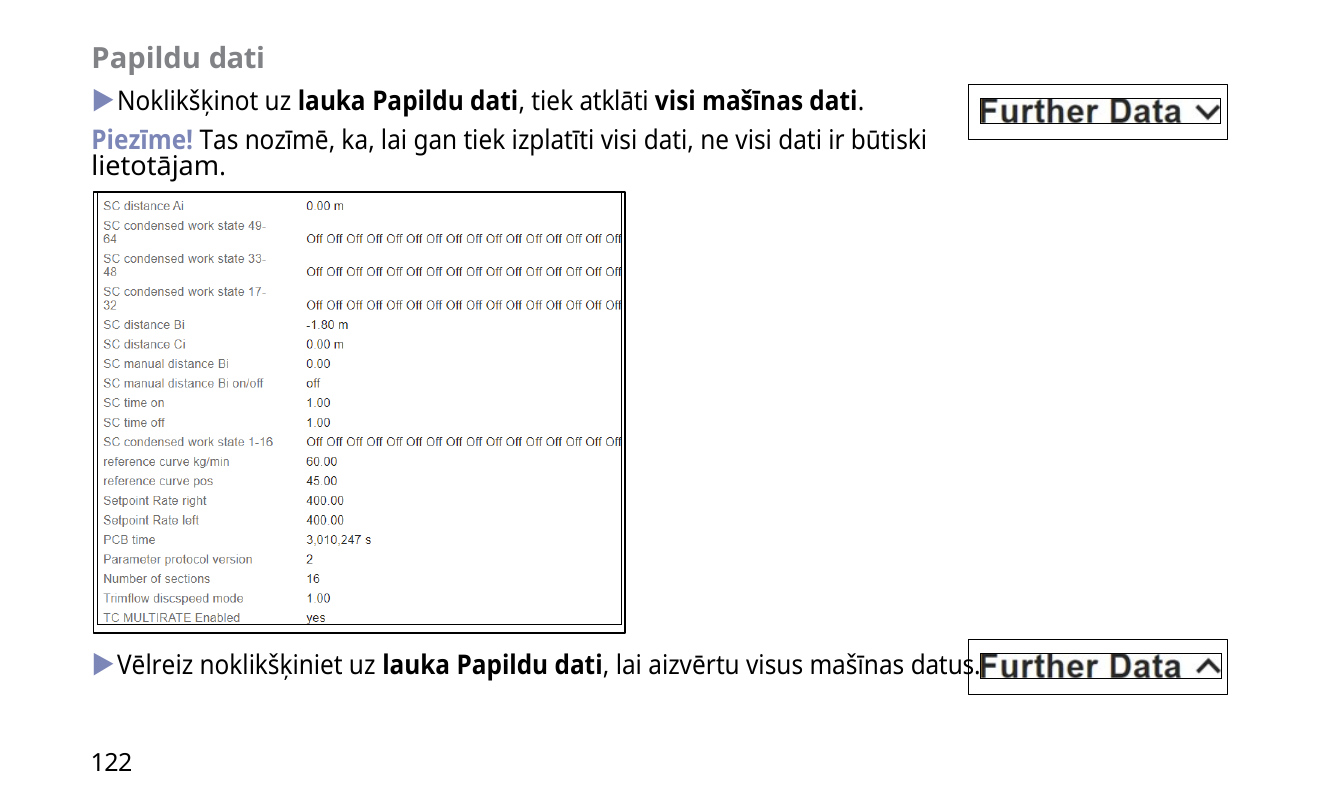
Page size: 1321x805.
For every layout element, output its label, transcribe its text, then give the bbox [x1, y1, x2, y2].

text Piezīme! Tas nozīmē, ka, lai gan tiek izplatīti visi dati, ne visi dati ir būtiski lietotājam. [91, 126, 973, 184]
picture [98, 193, 621, 202]
list Noklikšķinot uz lauka Papildu dati, tiek atklāti visi mašīnas dati. [91, 82, 1258, 118]
list Vēlreiz noklikšķiniet uz lauka Papildu dati, lai aizvērtu visus mašīnas datus. [91, 202, 1258, 682]
picture [981, 118, 1220, 123]
subtitle Papildu dati [91, 37, 1258, 77]
